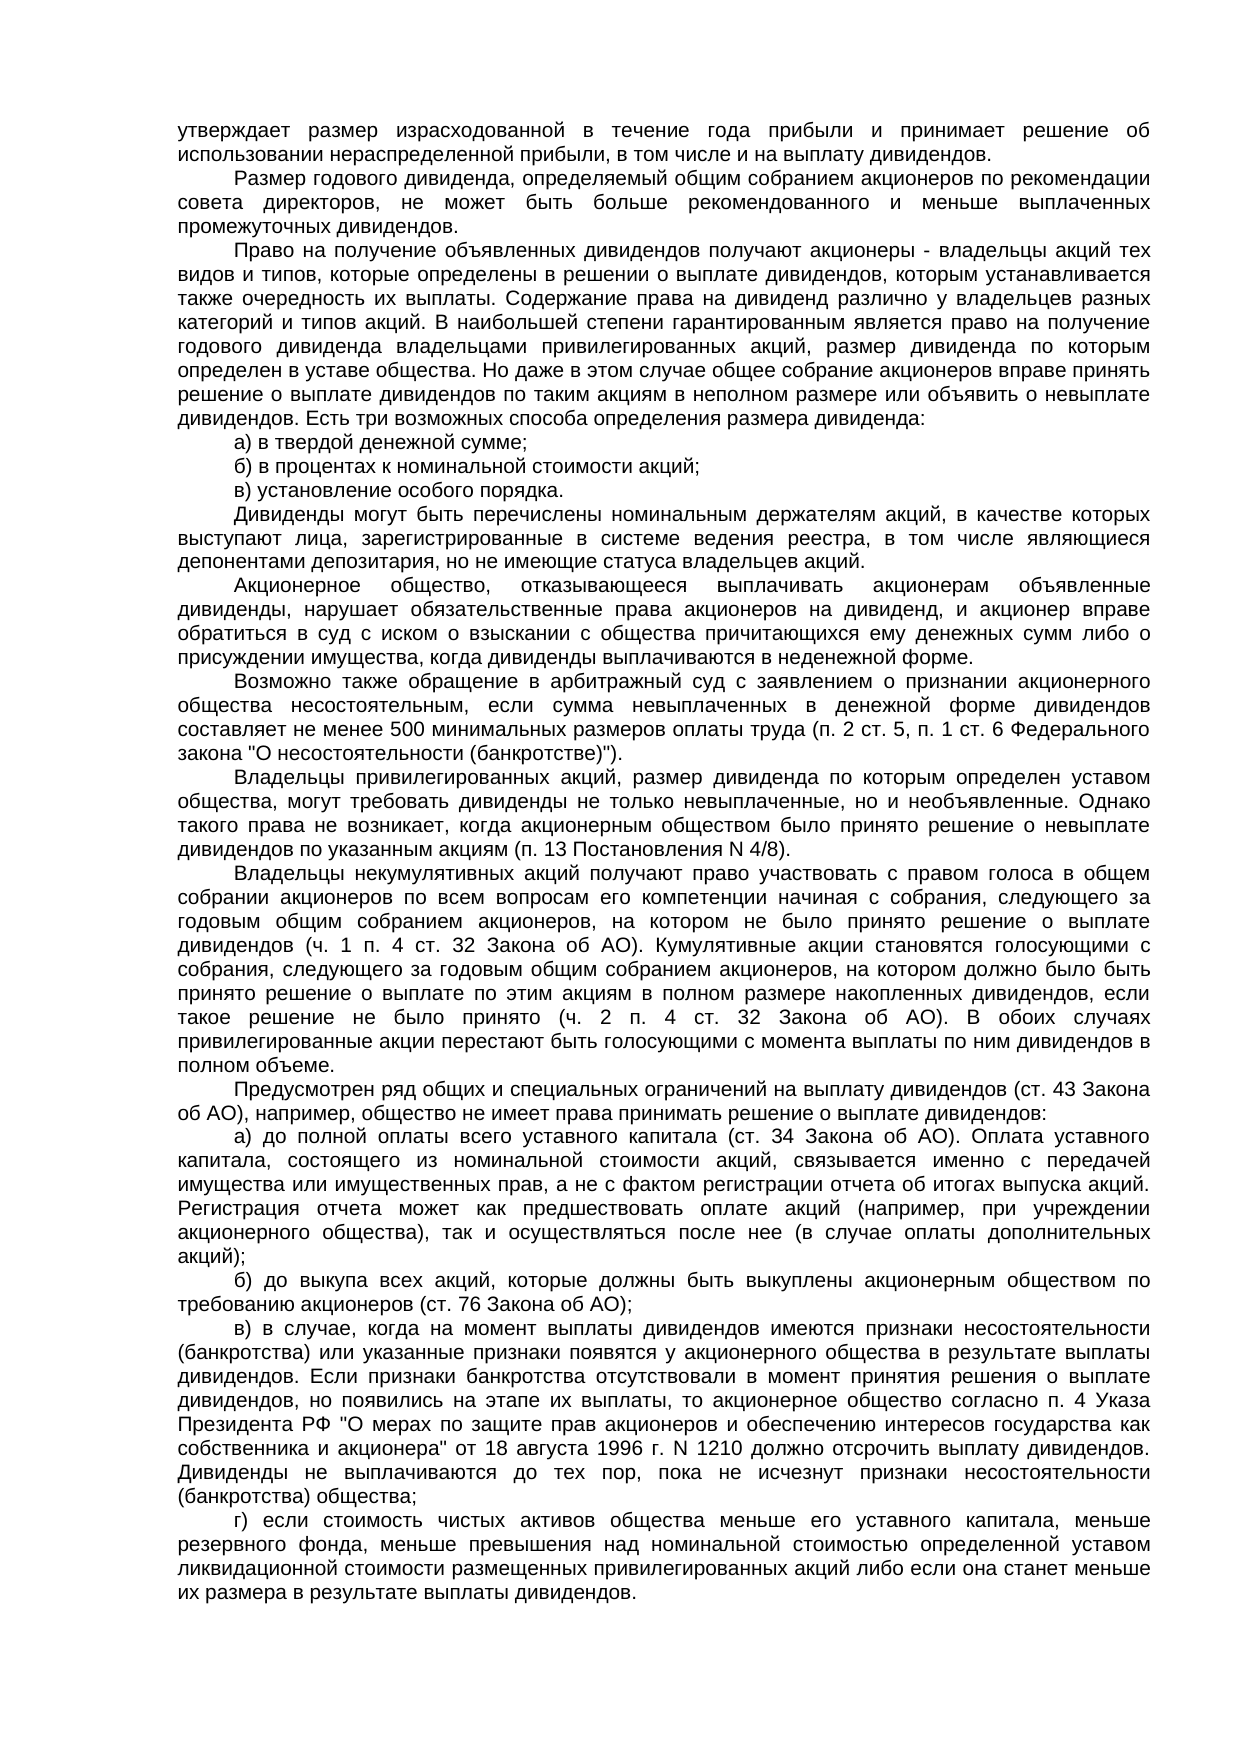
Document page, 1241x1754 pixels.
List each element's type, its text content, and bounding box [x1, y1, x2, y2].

text г) если стоимость чистых активов общества меньше его уставного капитала, меньше резервного фонда, меньше превышения над номинальной стоимостью определенной уставом ликвидационной стоимости размещенных привилегированных акций либо если она станет меньше их размера в результате выплаты дивидендов. [177, 1508, 1152, 1603]
text в) в случае, когда на момент выплаты дивидендов имеются признаки несостоятельности (банкротства) или указанные признаки появятся у акционерного общества в результате выплаты дивидендов. Если признаки банкротства отсутствовали в момент принятия решения о выплате дивидендов, но появились на этапе их выплаты, то акционерное общество согласно п. 4 Указа Президента РФ "О мерах по защите прав акционеров и обеспечению интересов государства как собственника и акционера" от 18 августа 1996 г. N 1210 должно отсрочить выплату дивидендов. Дивиденды не выплачиваются до тех пор, пока не исчезнут признаки несостоятельности (банкротства) общества; [177, 1316, 1152, 1508]
text Предусмотрен ряд общих и специальных ограничений на выплату дивидендов (ст. 43 Закона об АО), например, общество не имеет права принимать решение о выплате дивидендов: [177, 1076, 1152, 1124]
text б) в процентах к номинальной стоимости акций; [177, 453, 1152, 477]
text Возможно также обращение в арбитражный суд с заявлением о признании акционерного общества несостоятельным, если сумма невыплаченных в денежной форме дивидендов составляет не менее 500 минимальных размеров оплаты труда (п. 2 ст. 5, п. 1 ст. 6 Федерального закона "О несостоятельности (банкротстве)"). [177, 669, 1152, 765]
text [177, 118, 1152, 166]
text а) до полной оплаты всего уставного капитала (ст. 34 Закона об АО). Оплата уставного капитала, состоящего из номинальной стоимости акций, связывается именно с передачей имущества или имущественных прав, а не с фактом регистрации отчета об итогах выпуска акций. Регистрация отчета может как предшествовать оплате акций (например, при учреждении акционерного общества), так и осуществляться после нее (в случае оплаты дополнительных акций); [177, 1124, 1152, 1268]
text Владельцы привилегированных акций, размер дивиденда по которым определен уставом общества, могут требовать дивиденды не только невыплаченные, но и необъявленные. Однако такого права не возникает, когда акционерным обществом было принято решение о невыплате дивидендов по указанным акциям (п. 13 Постановления N 4/8). [177, 765, 1152, 861]
text б) до выкупа всех акций, которые должны быть выкуплены акционерным обществом по требованию акционеров (ст. 76 Закона об АО); [177, 1268, 1152, 1316]
text Акционерное общество, отказывающееся выплачивать акционерам объявленные дивиденды, нарушает обязательственные права акционеров на дивиденд, и акционер вправе обратиться в суд с иском о взыскании с общества причитающихся ему денежных сумм либо о присуждении имущества, когда дивиденды выплачиваются в неденежной форме. [177, 573, 1152, 669]
text а) в твердой денежной сумме; [177, 429, 1152, 453]
text Право на получение объявленных дивидендов получают акционеры - владельцы акций тех видов и типов, которые определены в решении о выплате дивидендов, которым устанавливается также очередность их выплаты. Содержание права на дивиденд различно у владельцев разных категорий и типов акций. В наибольшей степени гарантированным является право на получение годового дивиденда владельцами привилегированных акций, размер дивиденда по которым определен в уставе общества. Но даже в этом случае общее собрание акционеров вправе принять решение о выплате дивидендов по таким акциям в неполном размере или объявить о невыплате дивидендов. Есть три возможных способа определения размера дивиденда: [177, 238, 1152, 429]
text в) установление особого порядка. [177, 477, 1152, 501]
text Дивиденды могут быть перечислены номинальным держателям акций, в качестве которых выступают лица, зарегистрированные в системе ведения реестра, в том числе являющиеся депонентами депозитария, но не имеющие статуса владельцев акций. [177, 501, 1152, 573]
text Размер годового дивиденда, определяемый общим собранием акционеров по рекомендации совета директоров, не может быть больше рекомендованного и меньше выплаченных промежуточных дивидендов. [177, 166, 1152, 238]
text Владельцы некумулятивных акций получают право участвовать с правом голоса в общем собрании акционеров по всем вопросам его компетенции начиная с собрания, следующего за годовым общим собранием акционеров, на котором не было принято решение о выплате дивидендов (ч. 1 п. 4 ст. 32 Закона об АО). Кумулятивные акции становятся голосующими с собрания, следующего за годовым общим собранием акционеров, на котором должно было быть принято решение о выплате по этим акциям в полном размере накопленных дивидендов, если такое решение не было принято (ч. 2 п. 4 ст. 32 Закона об АО). В обоих случаях привилегированные акции перестают быть голосующими с момента выплаты по ним дивидендов в полном объеме. [177, 861, 1152, 1076]
